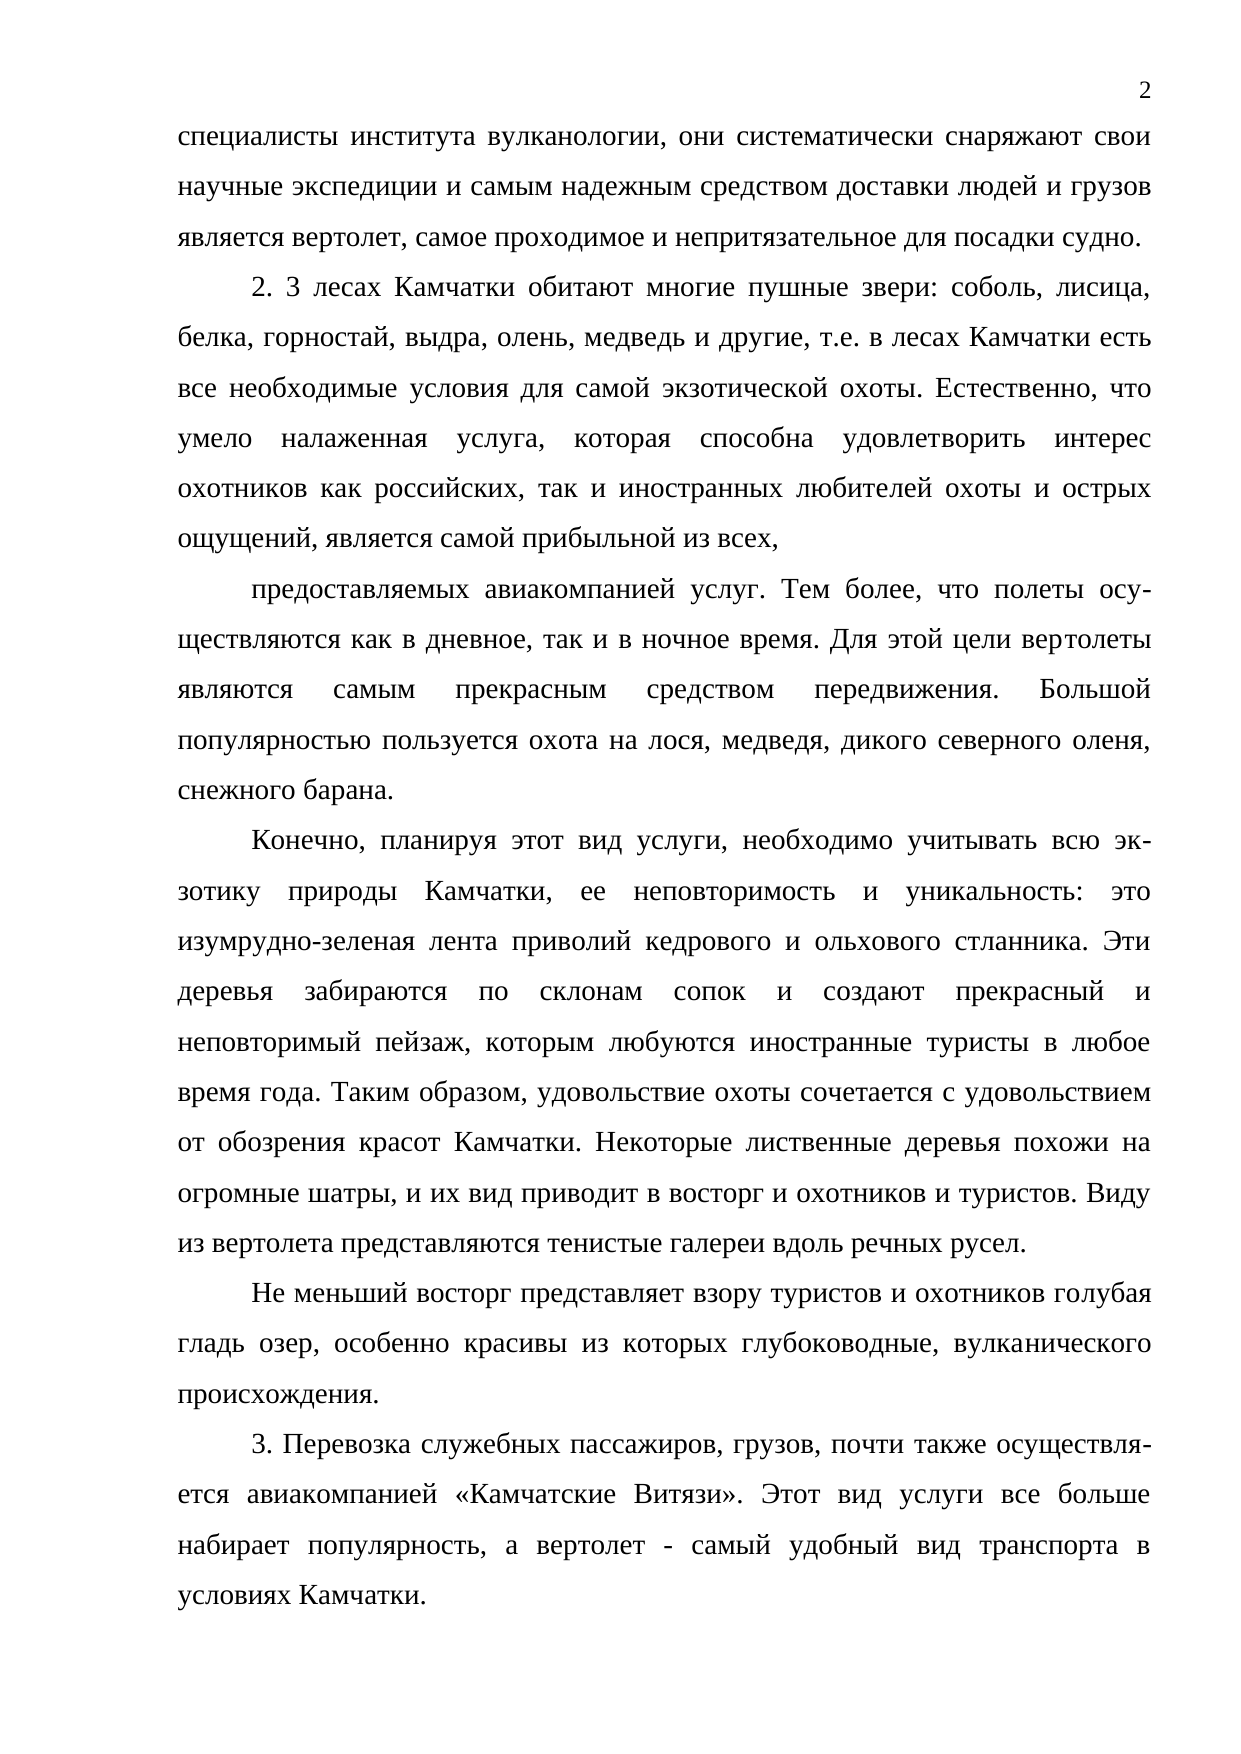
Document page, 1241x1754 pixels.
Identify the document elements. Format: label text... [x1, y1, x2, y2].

text 2. 3 лесах Камчатки обитают многие пушные звери: соболь, лисица, белка, горностай, выдра, олень, медведь и другие, т.е. в лесах Камчатки есть все необходимые условия для самой экзотической охоты. Естественно, что умело налаженная услуга, которая способна удовлетворить интерес охотников как российских, так и иностранных любителей охоты и острых ощущений, является самой прибыльной из всех, [177, 269, 1152, 554]
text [177, 118, 1152, 252]
text 3. Перевозка служебных пассажиров, грузов, почти также осуществляется авиакомпанией «Камчатские Витязи». Этот вид услуги все больше набирает популярность, а вертолет - самый удобный вид транспорта в условиях Камчатки. [177, 1426, 1152, 1611]
text Конечно, планируя этот вид услуги, необходимо учитывать всю экзотику природы Камчатки, ее неповторимость и уникальность: это изумрудно-зеленая лента приволий кедрового и ольхового стланника. Эти деревья забираются по склонам сопок и создают прекрасный и неповторимый пейзаж, которым любуются иностранные туристы в любое время года. Таким образом, удовольствие охоты сочетается с удовольствием от обозрения красот Камчатки. Некоторые лиственные деревья похожи на огромные шатры, и их вид приводит в восторг и охотников и туристов. Виду из вертолета представляются тенистые галереи вдоль речных русел. [177, 822, 1152, 1258]
text Не меньший восторг представляет взору туристов и охотников голубая гладь озер, особенно красивы из которых глубоководные, вулканического происхождения. [177, 1275, 1152, 1409]
text предоставляемых авиакомпанией услуг. Тем более, что полеты осуществляются как в дневное, так и в ночное время. Для этой цели вертолеты являются самым прекрасным средством передвижения. Большой популярностью пользуется охота на лося, медведя, дикого северного оленя, снежного барана. [177, 571, 1152, 806]
